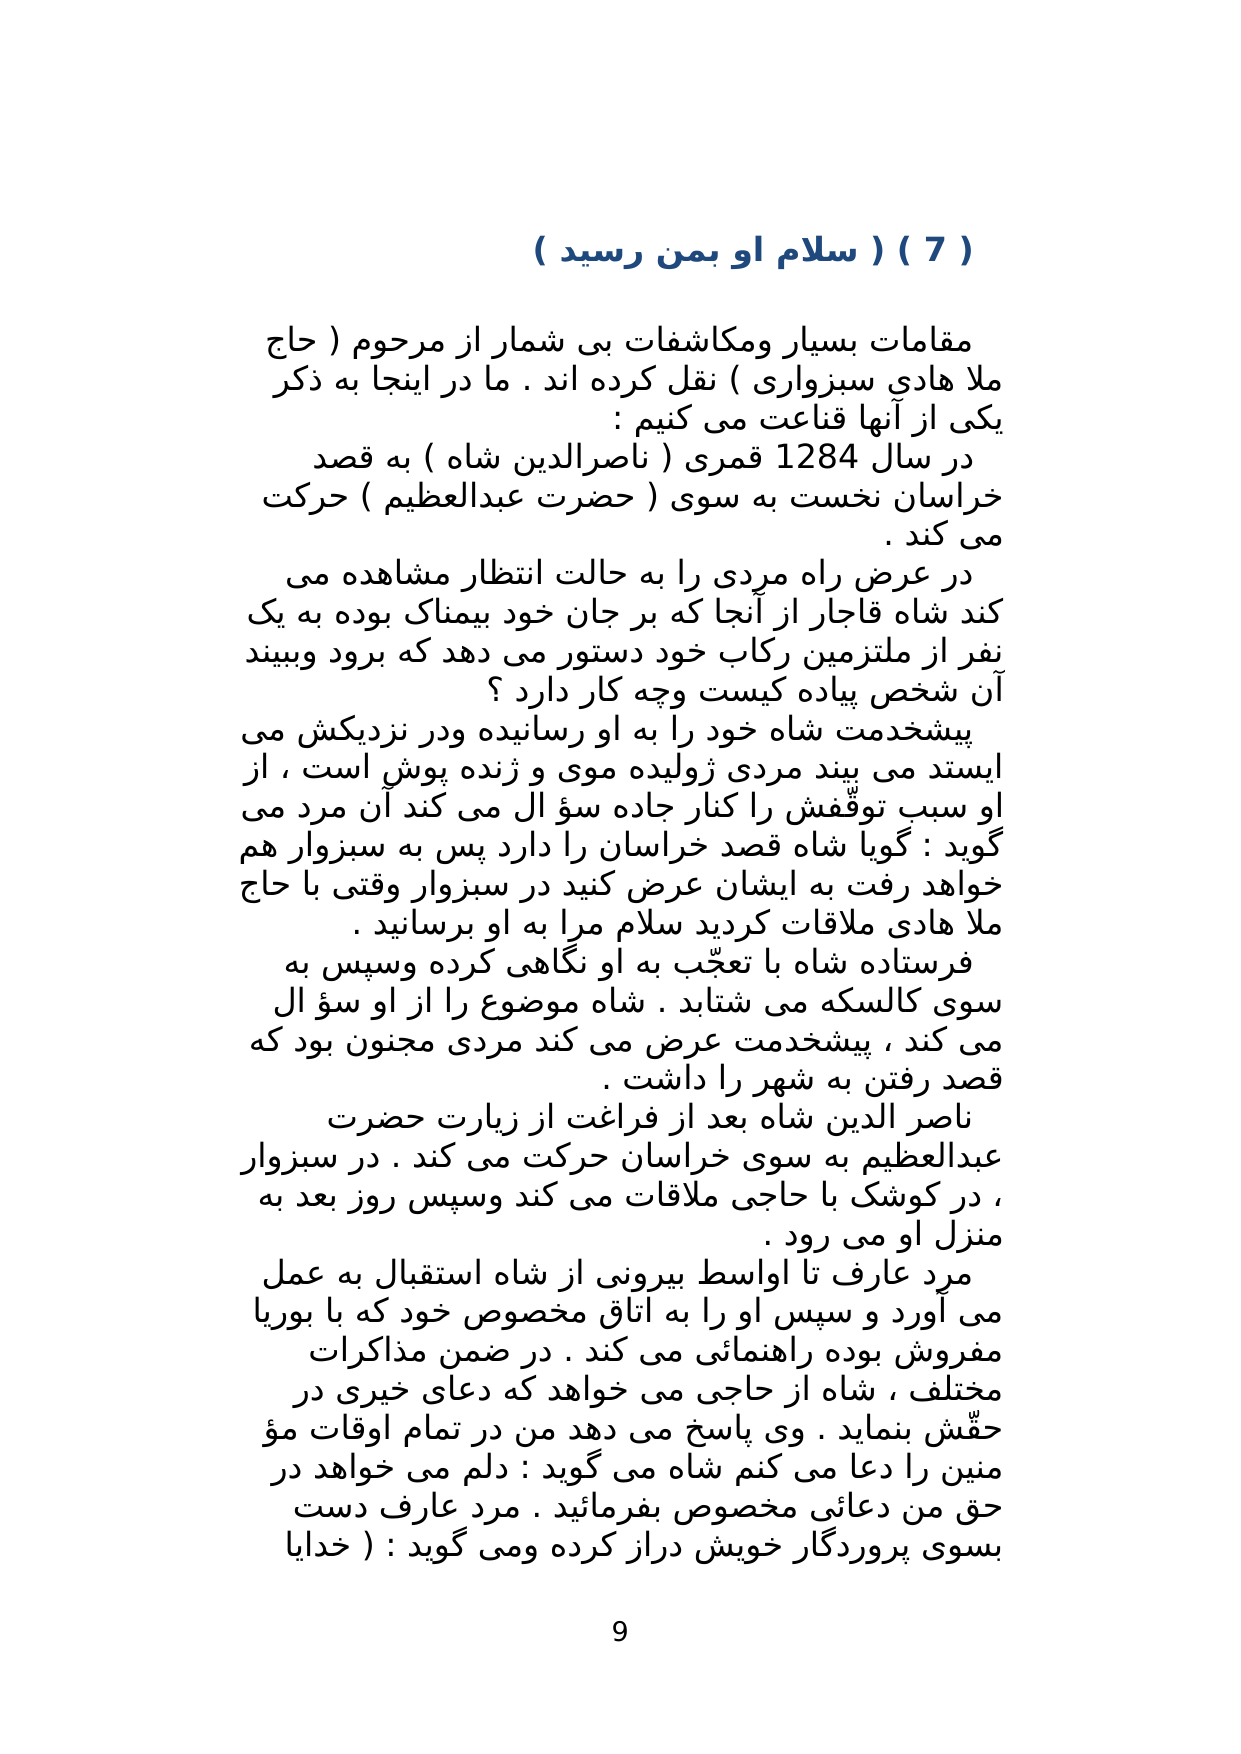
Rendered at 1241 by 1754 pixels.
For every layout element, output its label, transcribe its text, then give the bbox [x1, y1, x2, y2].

text ناصر الدین شاه بعد از فراغت از زیارت حضرت عبدالعظیم به سوی خراسان حرکت می کند . در سبزوار ، در کوشک با حاجی ملاقات می کند وسپس روز بعد به منزل او می رود . [236, 1098, 1004, 1253]
subtitle ( 7 ) ( سلام او بمن رسید ) [236, 231, 1004, 270]
text فرستاده شاه با تعجّب به او نگاهی کرده وسپس به سوی کالسکه می شتابد . شاه موضوع را از او سؤ ال می کند ، پیشخدمت عرض می کند مردی مجنون بود که قصد رفتن به شهر را داشت . [236, 942, 1004, 1098]
text پیشخدمت شاه خود را به او رسانیده ودر نزدیکش می ایستد می بیند مردی ژولیده موی و ژنده پوش است ، از او سبب توقّفش را کنار جاده سؤ ال می کند آن مرد می گوید : گویا شاه قصد خراسان را دارد پس به سبزوار هم خواهد رفت به ایشان عرض کنید در سبزوار وقتی با حاج ملا هادی ملاقات کردید سلام مرا به او برسانید . [236, 709, 1004, 942]
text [236, 1253, 1004, 1564]
text در عرض راه مردی را به حالت انتظار مشاهده می کند شاه قاجار از آنجا که بر جان خود بیمناک بوده به یک نفر از ملتزمین رکاب خود دستور می دهد که برود وببیند آن شخص پیاده کیست وچه کار دارد ؟ [236, 554, 1004, 709]
text مقامات بسیار ومکاشفات بی شمار از مرحوم ( حاج ملا هادی سبزواری ) نقل کرده اند . ما در اینجا به ذکر یکی از آنها قناعت می کنیم : [236, 321, 1004, 437]
text در سال 1284 قمری ( ناصرالدین شاه ) به قصد خراسان نخست به سوی ( حضرت عبدالعظیم ) حرکت می کند . [236, 437, 1004, 554]
